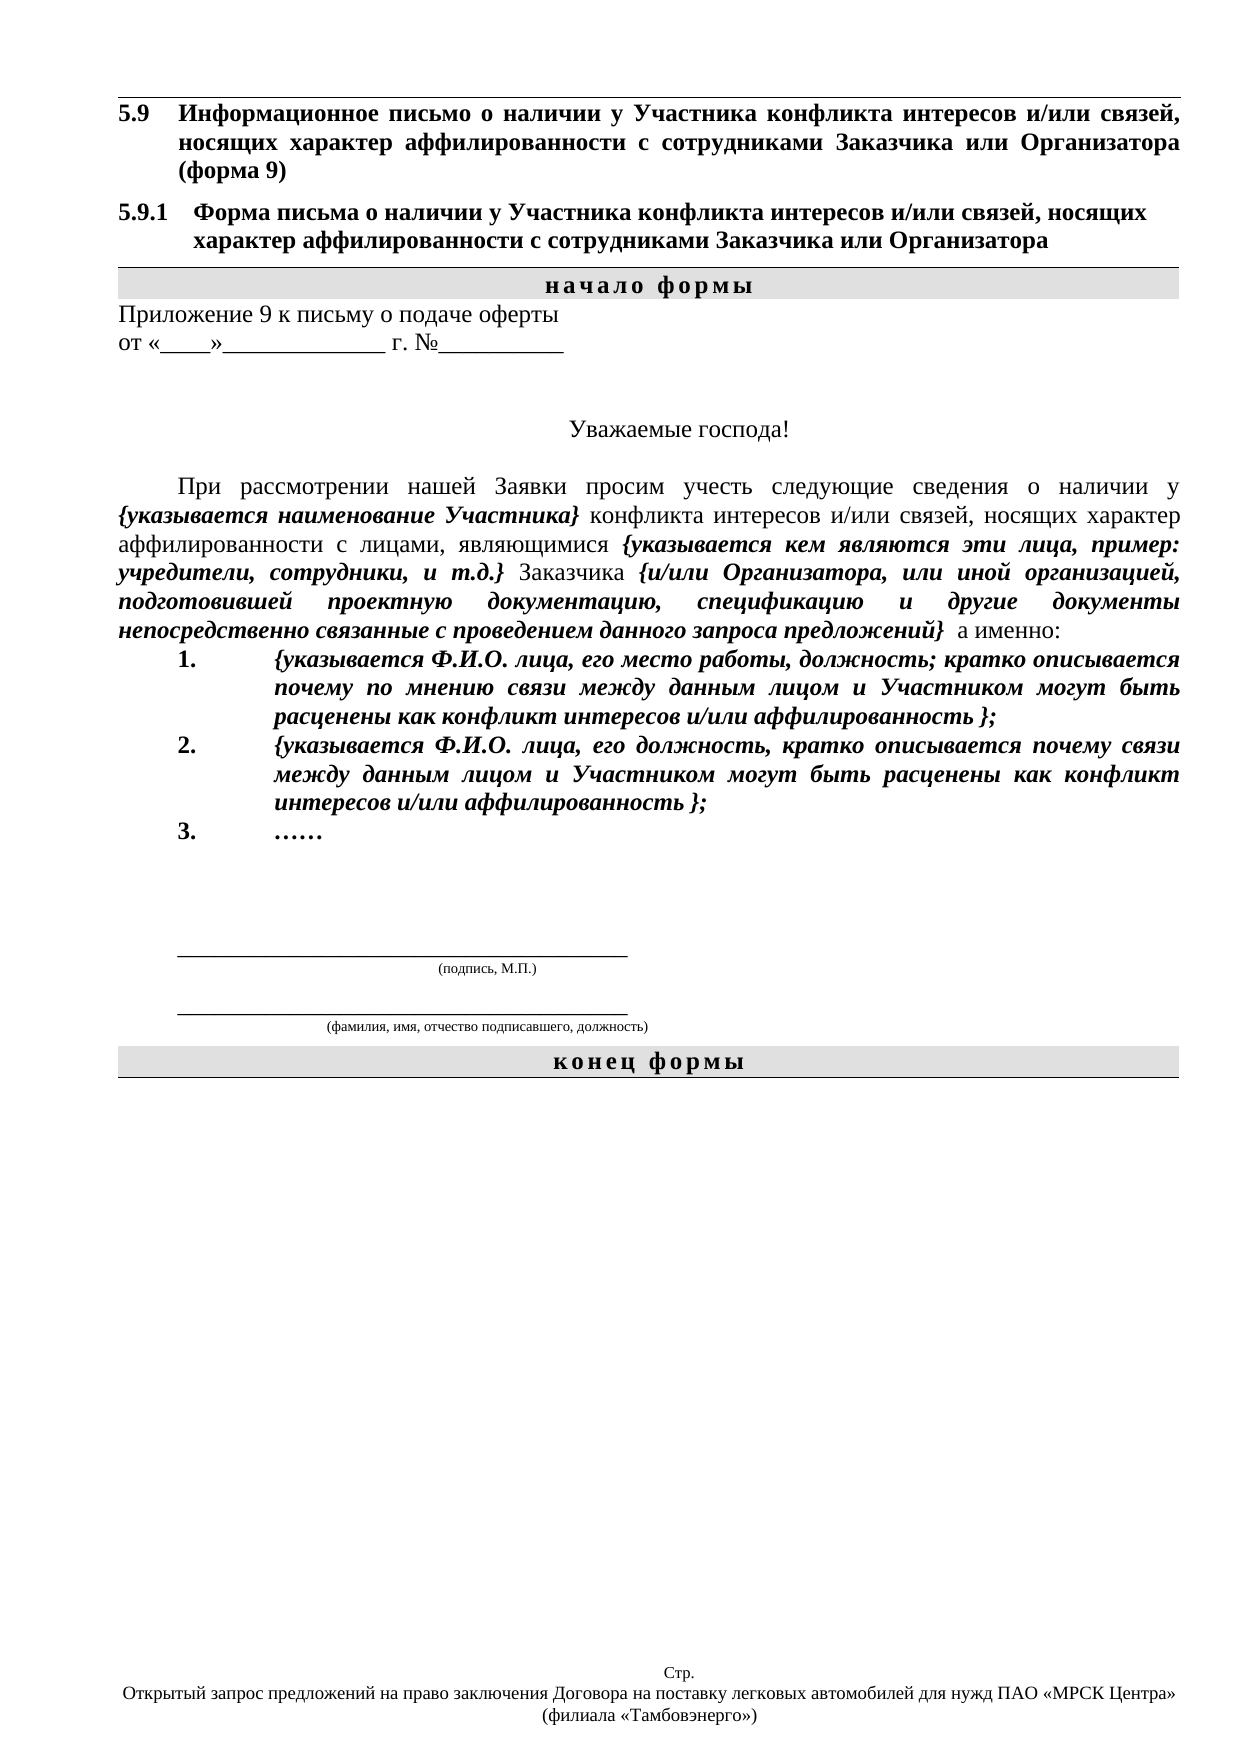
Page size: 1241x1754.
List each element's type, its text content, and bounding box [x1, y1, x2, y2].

list …… [177, 816, 1181, 845]
text Уважаемые господа! [118, 414, 1181, 442]
text При рассмотрении нашей Заявки просим учесть следующие сведения о наличии у {указывается наименование Участника} конфликта интересов и/или связей, носящих характер аффилированности с лицами, являющимися {указывается кем являются эти лица, пример: учредители, сотрудники, и т.д.} Заказчика {и/или Организатора, или иной организацией, подготовившей проектную документацию, спецификацию и другие документы непосредственно связанные с проведением данного запроса предложений} а именно: [118, 471, 1181, 644]
text конец формы [118, 1046, 1179, 1077]
list {указывается Ф.И.О. лица, его должность, кратко описывается почему связи между данным лицом и Участником могут быть расценены как конфликт интересов и/или аффилированность }; [177, 730, 1181, 816]
text (фамилия, имя, отчество подписавшего, должность) [118, 1017, 797, 1046]
text начало формы [118, 268, 1179, 299]
text Приложение 9 к письму о подаче оферты от «____»_____________ г. №__________ [118, 299, 1181, 356]
subtitle Информационное письмо о наличии у Участника конфликта интересов и/или связей, носящих характер аффилированности с сотрудниками Заказчика или Организатора (форма 9) [118, 98, 1181, 184]
text (подпись, М.П.) [118, 960, 797, 989]
subtitle Форма письма о наличии у Участника конфликта интересов и/или связей, носящих характер аффилированности с сотрудниками Заказчика или Организатора [118, 197, 1181, 254]
list {указывается Ф.И.О. лица, его место работы, должность; кратко описывается почему по мнению связи между данным лицом и Участником могут быть расценены как конфликт интересов и/или аффилированность }; [177, 644, 1181, 730]
text ____________________________________ [118, 989, 1181, 1017]
text ____________________________________ [118, 931, 1181, 960]
